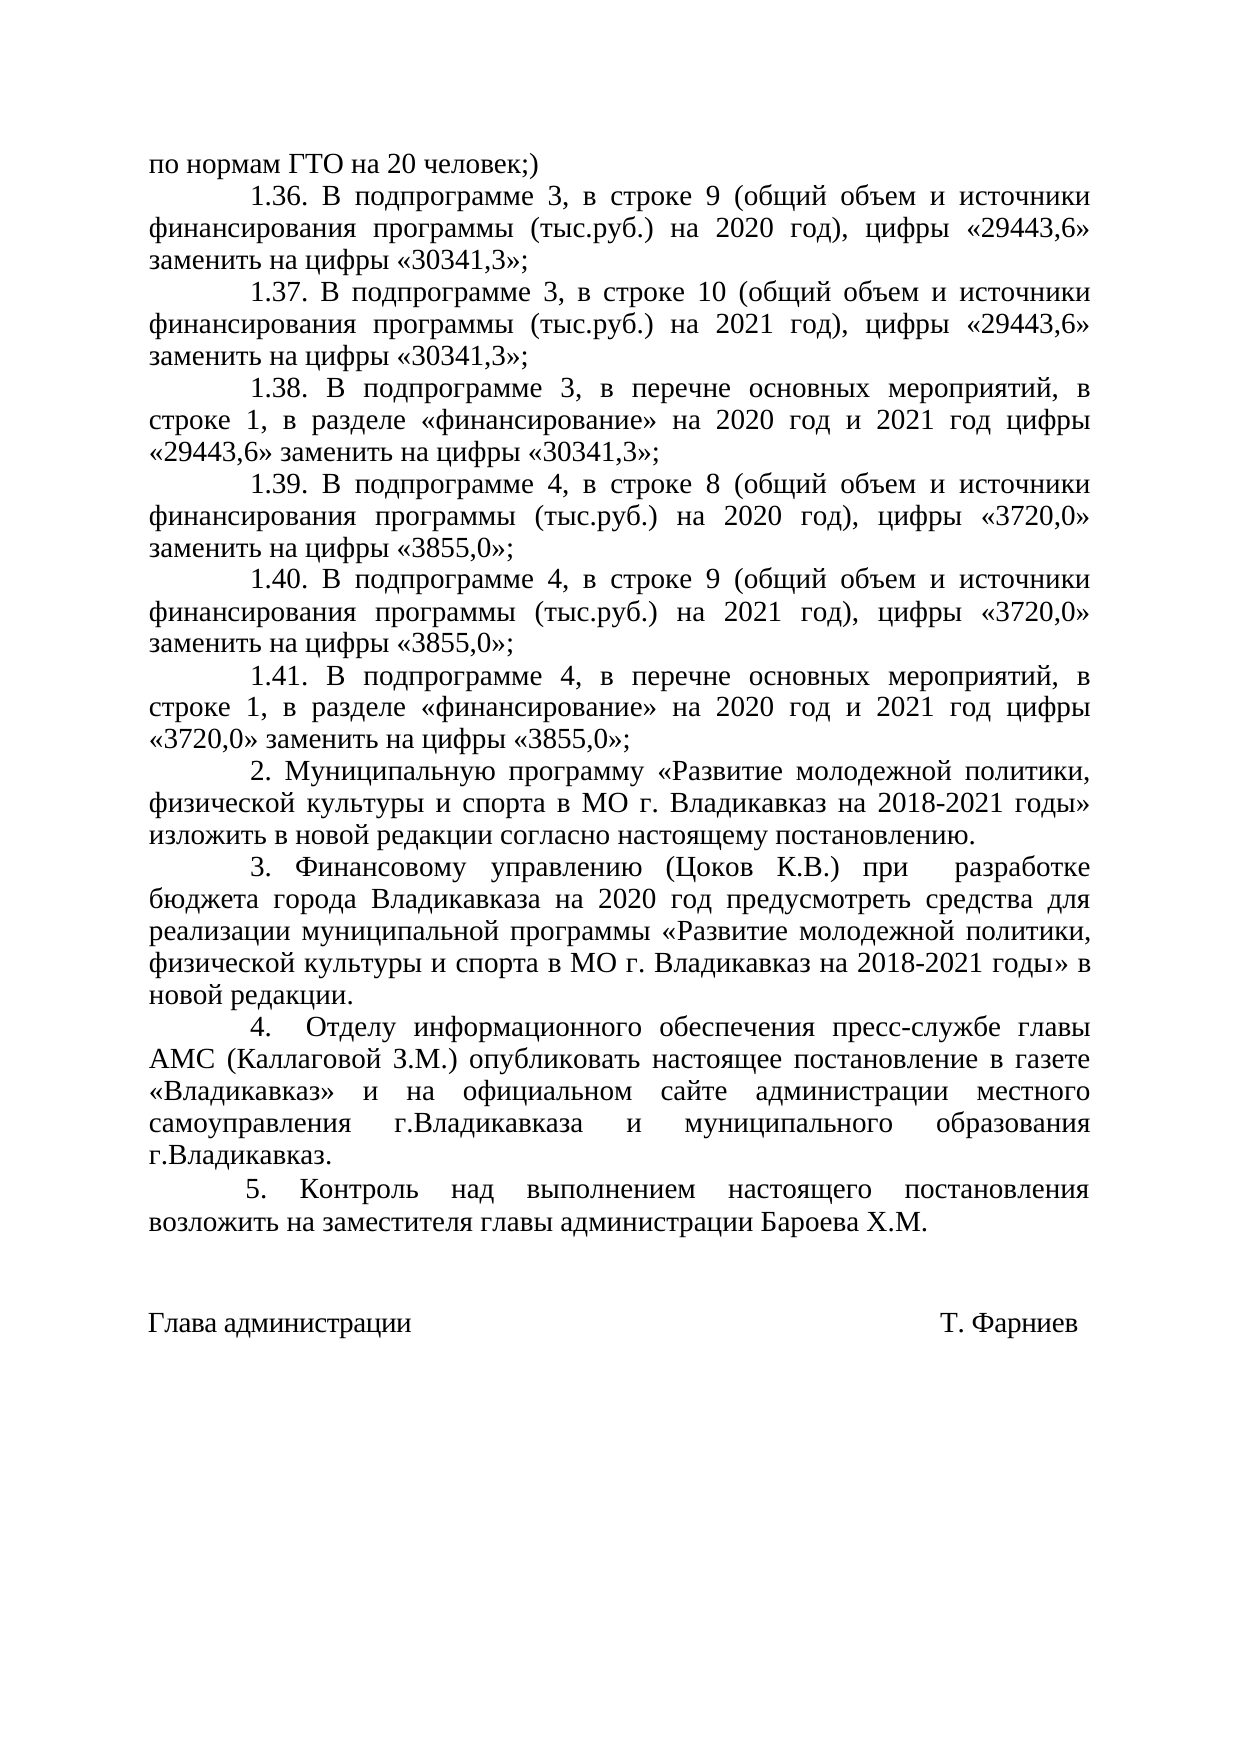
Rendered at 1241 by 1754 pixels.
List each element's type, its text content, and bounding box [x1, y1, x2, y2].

text 2. Муниципальную программу «Развитие молодежной политики, физической культуры и спорта в МО г. Владикавказ на 2018-2021 годы» изложить в новой редакции согласно настоящему постановлению. [149, 755, 1091, 851]
text 3. Финансовому управлению (Цоков К.В.) при разработке бюджета города Владикавказа на 2020 год предусмотреть средства для реализации муниципальной программы «Развитие молодежной политики, физической культуры и спорта в МО г. Владикавказ на 2018-2021 годы» в новой редакции. [149, 851, 1091, 1011]
text 1.39. В подпрограмме 4, в строке 8 (общий объем и источники финансирования программы (тыс.руб.) на 2020 год), цифры «3720,0» заменить на цифры «3855,0»; [149, 467, 1091, 563]
text 1.36. В подпрограмме 3, в строке 9 (общий объем и источники финансирования программы (тыс.руб.) на 2020 год), цифры «29443,6» заменить на цифры «30341,3»; [149, 180, 1091, 276]
text 1.41. В подпрограмме 4, в перечне основных мероприятий, в строке 1, в разделе «финансирование» на 2020 год и 2021 год цифры «3720,0» заменить на цифры «3855,0»; [149, 659, 1091, 755]
text 1.37. В подпрограмме 3, в строке 10 (общий объем и источники финансирования программы (тыс.руб.) на 2021 год), цифры «29443,6» заменить на цифры «30341,3»; [149, 276, 1091, 372]
text 4. Отделу информационного обеспечения пресс-службе главы АМС (Каллаговой З.М.) опубликовать настоящее постановление в газете «Владикавказ» и на официальном сайте администрации местного самоуправления г.Владикавказа и муниципального образования г.Владикавказ. [149, 1011, 1091, 1171]
text 1.40. В подпрограмме 4, в строке 9 (общий объем и источники финансирования программы (тыс.руб.) на 2021 год), цифры «3720,0» заменить на цифры «3855,0»; [149, 563, 1091, 659]
text 5. Контроль над выполнением настоящего постановления возложить на заместителя главы администрации Бароева Х.М. [148, 1171, 1090, 1238]
text 1.38. В подпрограмме 3, в перечне основных мероприятий, в строке 1, в разделе «финансирование» на 2020 год и 2021 год цифры «29443,6» заменить на цифры «30341,3»; [149, 372, 1091, 467]
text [149, 148, 1091, 180]
text Глава администрации Т. Фарниев [148, 1305, 1122, 1339]
